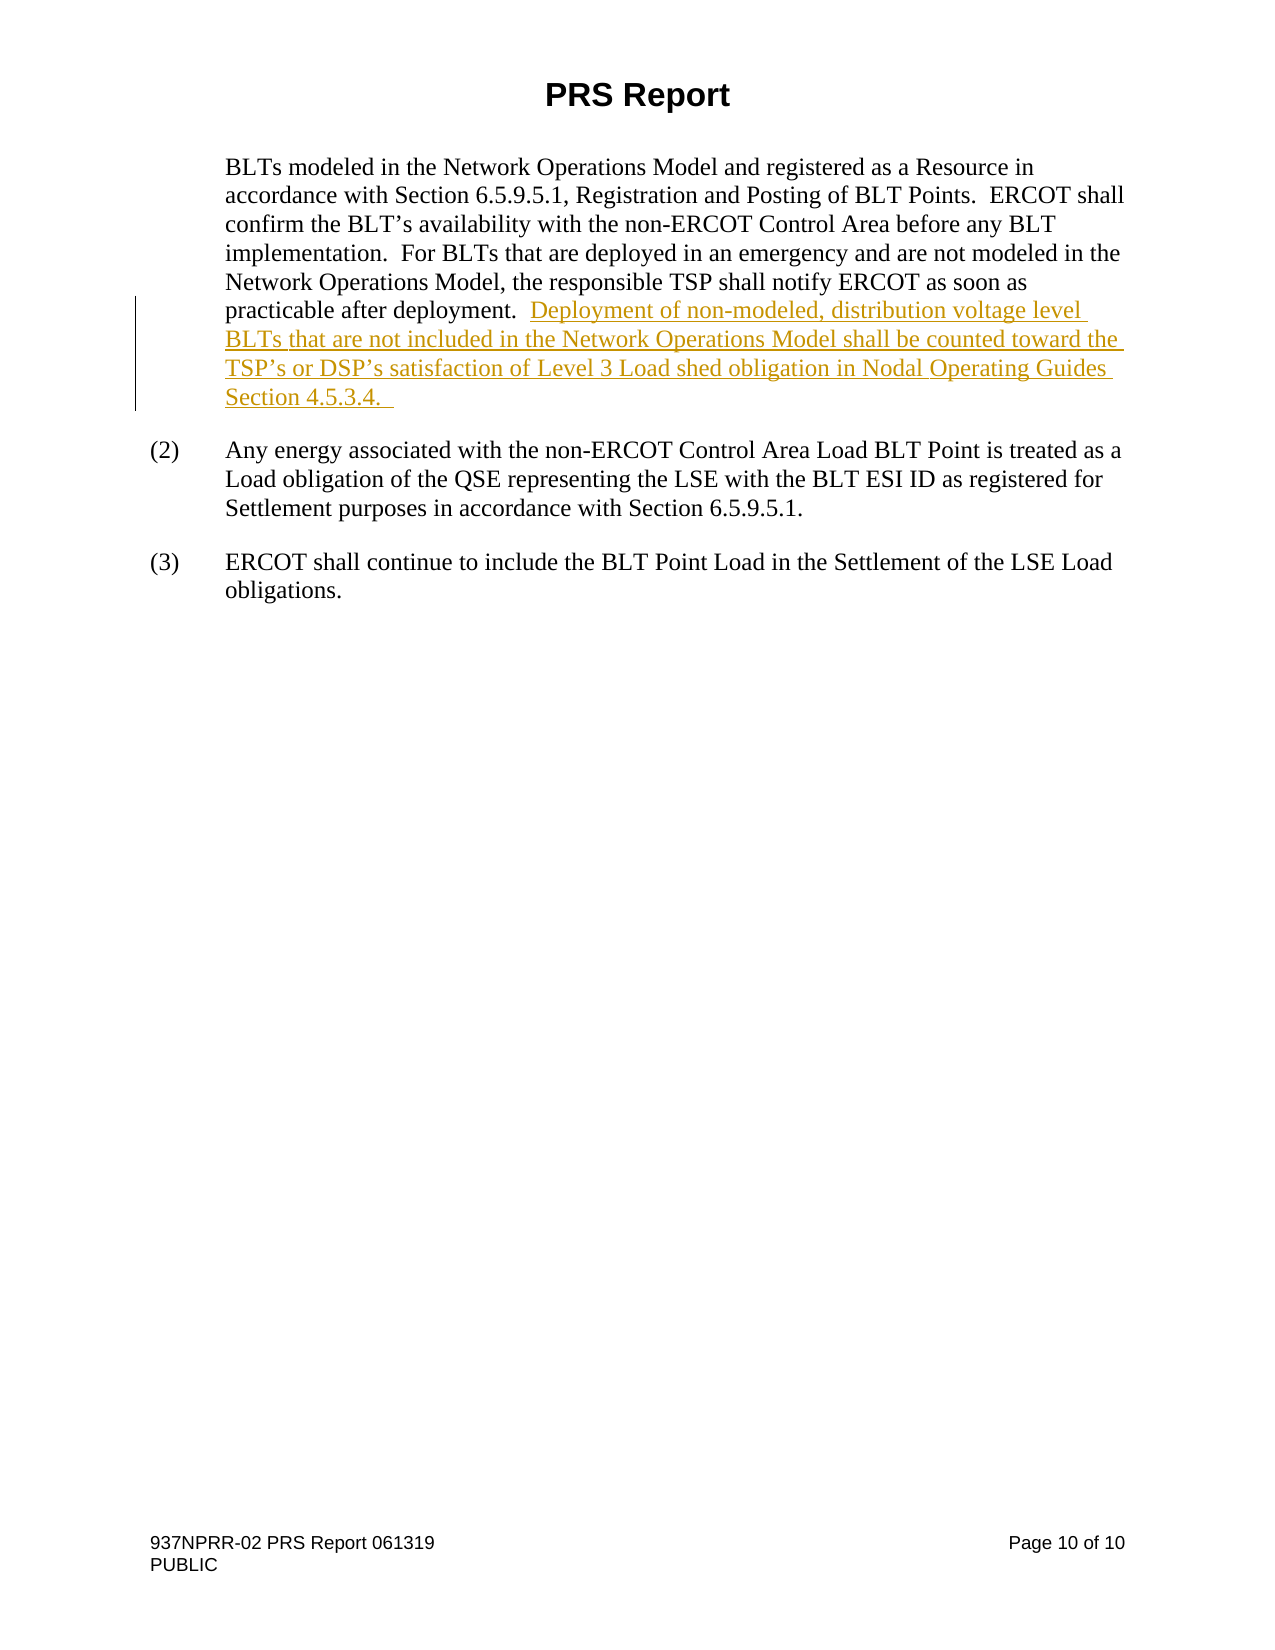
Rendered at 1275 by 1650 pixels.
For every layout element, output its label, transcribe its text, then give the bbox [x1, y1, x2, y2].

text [150, 152, 1125, 411]
text (2) Any energy associated with the non-ERCOT Control Area Load BLT Point is treated as a Load obligation of the QSE representing the LSE with the BLT ESI ID as registered for Settlement purposes in accordance with Section 6.5.9.5.1. [150, 436, 1125, 522]
text (3) ERCOT shall continue to include the BLT Point Load in the Settlement of the LSE Load obligations. [150, 547, 1125, 604]
